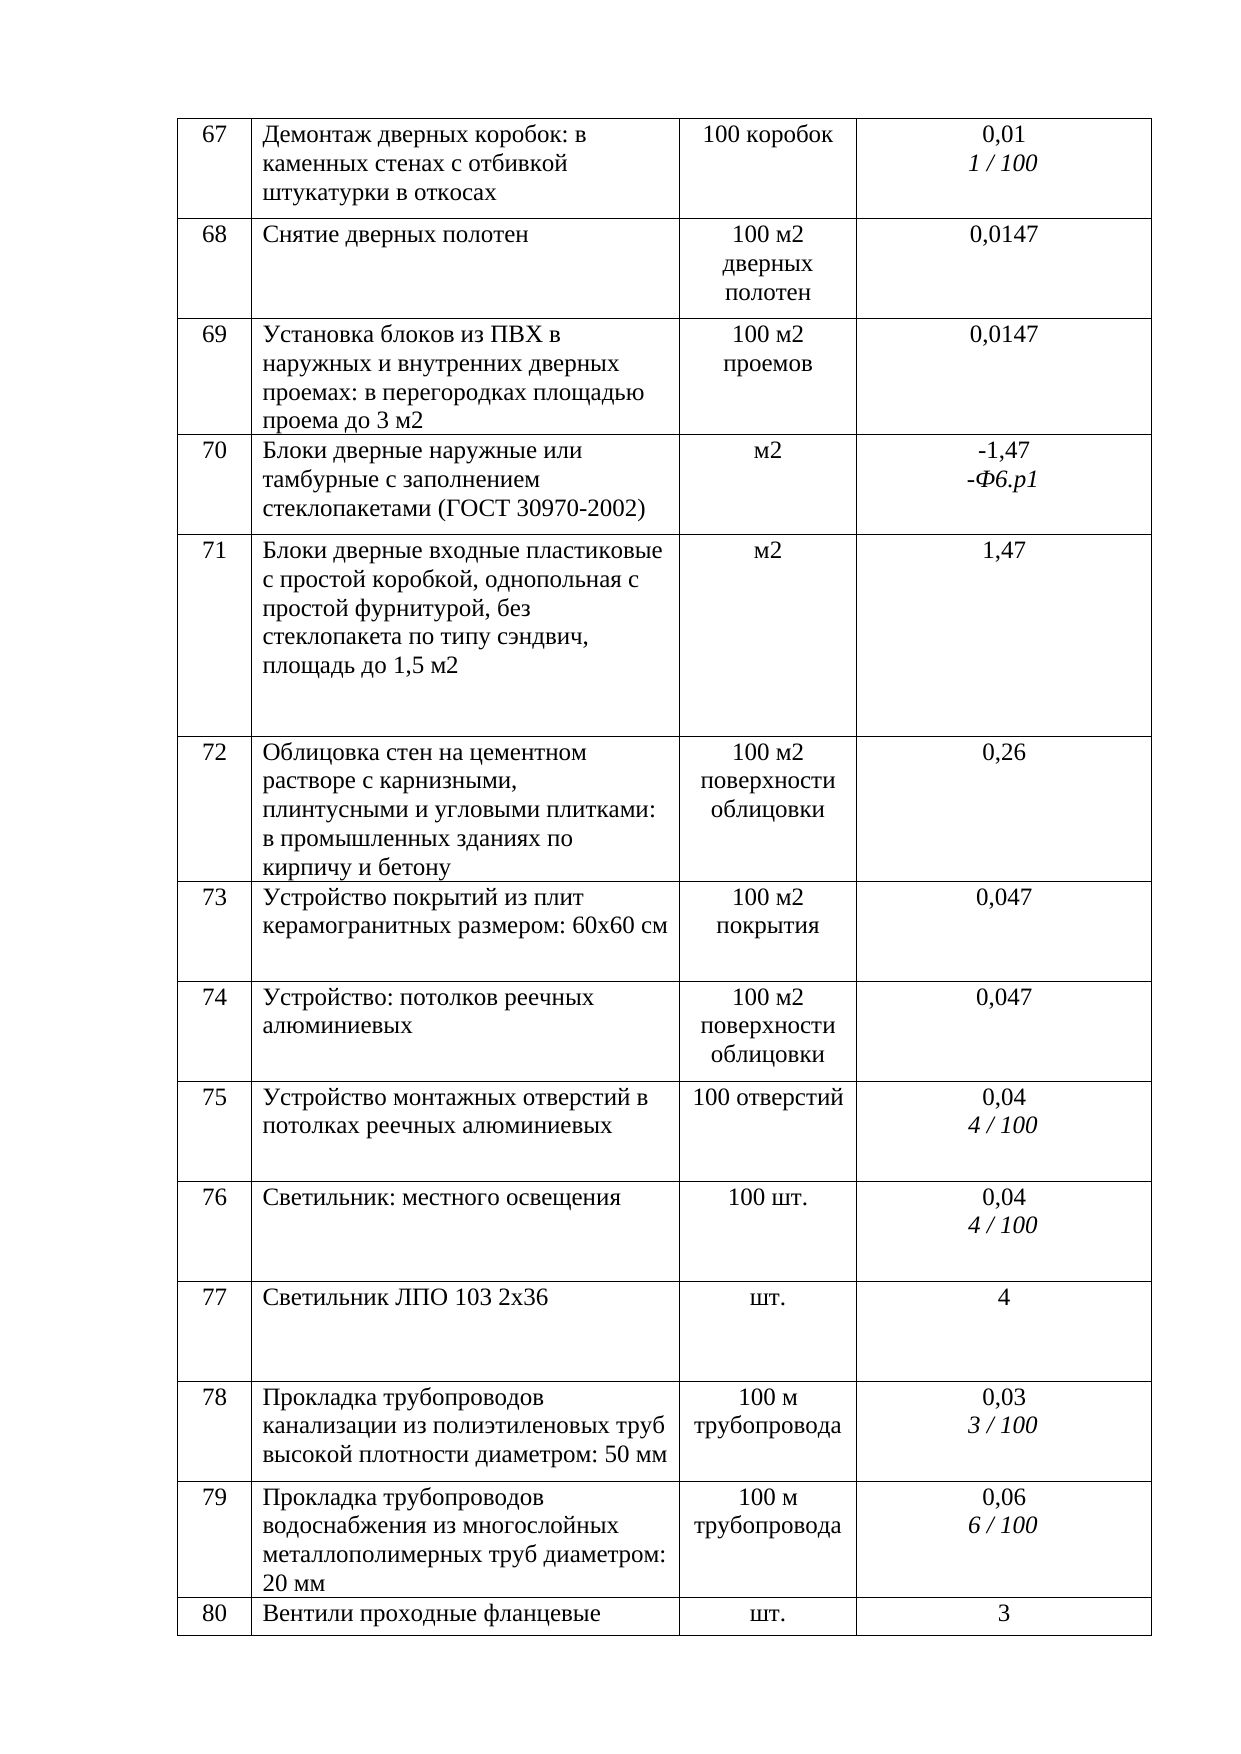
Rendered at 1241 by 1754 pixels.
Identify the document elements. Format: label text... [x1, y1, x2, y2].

table_cell 3 [857, 1598, 1151, 1635]
table_cell 71 [178, 535, 251, 736]
table_cell Светильник ЛПО 103 2х36 [252, 1282, 679, 1381]
table_cell 75 [178, 1082, 251, 1181]
table_cell 0,0147 [857, 219, 1151, 318]
table_cell м2 [680, 535, 856, 736]
table_cell 74 [178, 982, 251, 1081]
table_cell Демонтаж дверных коробок: в каменных стенах с отбивкой штукатурки в откосах [252, 119, 679, 218]
table_cell 73 [178, 882, 251, 981]
table_cell 100 отверстий [680, 1082, 856, 1181]
table_cell 100 м2 поверхности облицовки [680, 982, 856, 1081]
table_cell 70 [178, 435, 251, 534]
table_cell Облицовка стен на цементном растворе с карнизными, плинтусными и угловыми плитками: в промышленных зданиях по кирпичу и бетону [252, 737, 679, 881]
table_cell 0,04 4 / 100 [857, 1182, 1151, 1281]
table_cell Прокладка трубопроводов водоснабжения из многослойных металлополимерных труб диаметром: 20 мм [252, 1482, 679, 1597]
table_cell 0,01 1 / 100 [857, 119, 1151, 218]
table_cell 100 м трубопровода [680, 1382, 856, 1481]
table_cell м2 [680, 435, 856, 534]
table_cell шт. [680, 1598, 856, 1635]
table_cell 76 [178, 1182, 251, 1281]
table_cell 100 м2 поверхности облицовки [680, 737, 856, 881]
table_cell 4 [857, 1282, 1151, 1381]
table_cell 0,047 [857, 882, 1151, 981]
table_cell 80 [178, 1598, 251, 1635]
table_cell Устройство покрытий из плит керамогранитных размером: 60х60 см [252, 882, 679, 981]
table_cell 0,03 3 / 100 [857, 1382, 1151, 1481]
table_cell 77 [178, 1282, 251, 1381]
table_cell 1,47 [857, 535, 1151, 736]
table_cell 69 [178, 319, 251, 434]
table_cell 0,04 4 / 100 [857, 1082, 1151, 1181]
table_cell 100 м2 проемов [680, 319, 856, 434]
table_cell 72 [178, 737, 251, 881]
table_cell 68 [178, 219, 251, 318]
table_cell 0,06 6 / 100 [857, 1482, 1151, 1597]
table_cell Блоки дверные наружные или тамбурные с заполнением стеклопакетами (ГОСТ 30970-2002) [252, 435, 679, 534]
table_cell 67 [178, 119, 251, 218]
table_cell 100 м2 дверных полотен [680, 219, 856, 318]
table_cell -1,47 -Ф6.р1 [857, 435, 1151, 534]
table_cell Снятие дверных полотен [252, 219, 679, 318]
table_cell Светильник: местного освещения [252, 1182, 679, 1281]
table_cell Устройство монтажных отверстий в потолках реечных алюминиевых [252, 1082, 679, 1181]
table_cell Прокладка трубопроводов канализации из полиэтиленовых труб высокой плотности диаметром: 50 мм [252, 1382, 679, 1481]
table_cell 100 м трубопровода [680, 1482, 856, 1597]
table_cell Установка блоков из ПВХ в наружных и внутренних дверных проемах: в перегородках площадью проема до 3 м2 [252, 319, 679, 434]
table_cell 0,0147 [857, 319, 1151, 434]
table_cell 100 коробок [680, 119, 856, 218]
table_cell 79 [178, 1482, 251, 1597]
table_cell 100 шт. [680, 1182, 856, 1281]
table_cell 0,26 [857, 737, 1151, 881]
table_cell шт. [680, 1282, 856, 1381]
table_cell 78 [178, 1382, 251, 1481]
table_cell 0,047 [857, 982, 1151, 1081]
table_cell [252, 1598, 679, 1635]
table_cell Блоки дверные входные пластиковые с простой коробкой, однопольная с простой фурнитурой, без стеклопакета по типу сэндвич, площадь до 1,5 м2 [252, 535, 679, 736]
table_cell Устройство: потолков реечных алюминиевых [252, 982, 679, 1081]
table_cell 100 м2 покрытия [680, 882, 856, 981]
